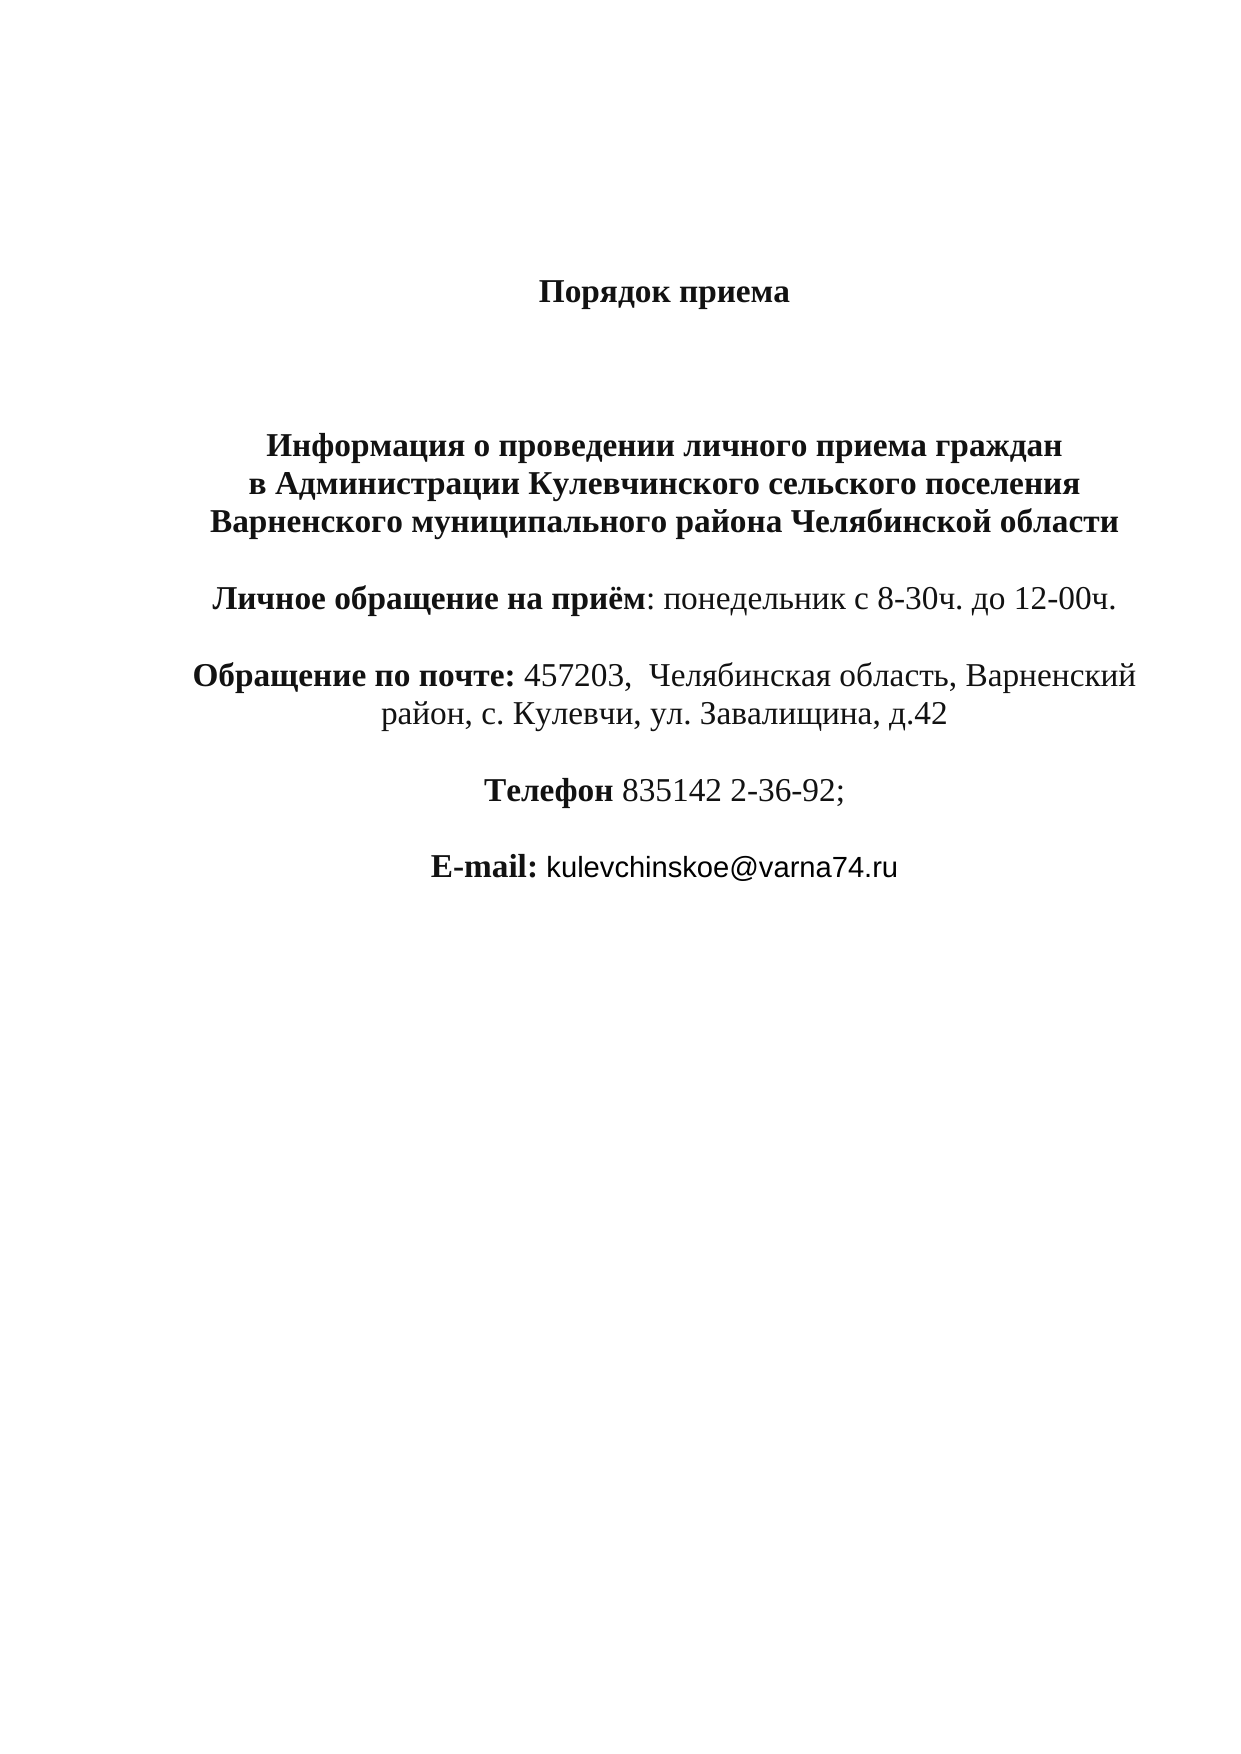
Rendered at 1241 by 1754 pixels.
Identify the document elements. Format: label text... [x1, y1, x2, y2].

text Личное обращение на приём: понедельник с 8-30ч. до 12-00ч. [177, 578, 1152, 616]
text Телефон 835142 2-36-92; [177, 770, 1152, 808]
text Порядок приема [177, 271, 1152, 310]
text Информация о проведении личного приема граждан в Администрации Кулевчинского сельского поселения Варненского муниципального района Челябинской области [177, 425, 1152, 540]
text E-mail: kulevchinskoe@varna74.ru [177, 846, 1152, 885]
text Обращение по почте: 457203, Челябинская область, Варненский район, с. Кулевчи, ул. Завалищина, д.42 [177, 655, 1152, 731]
